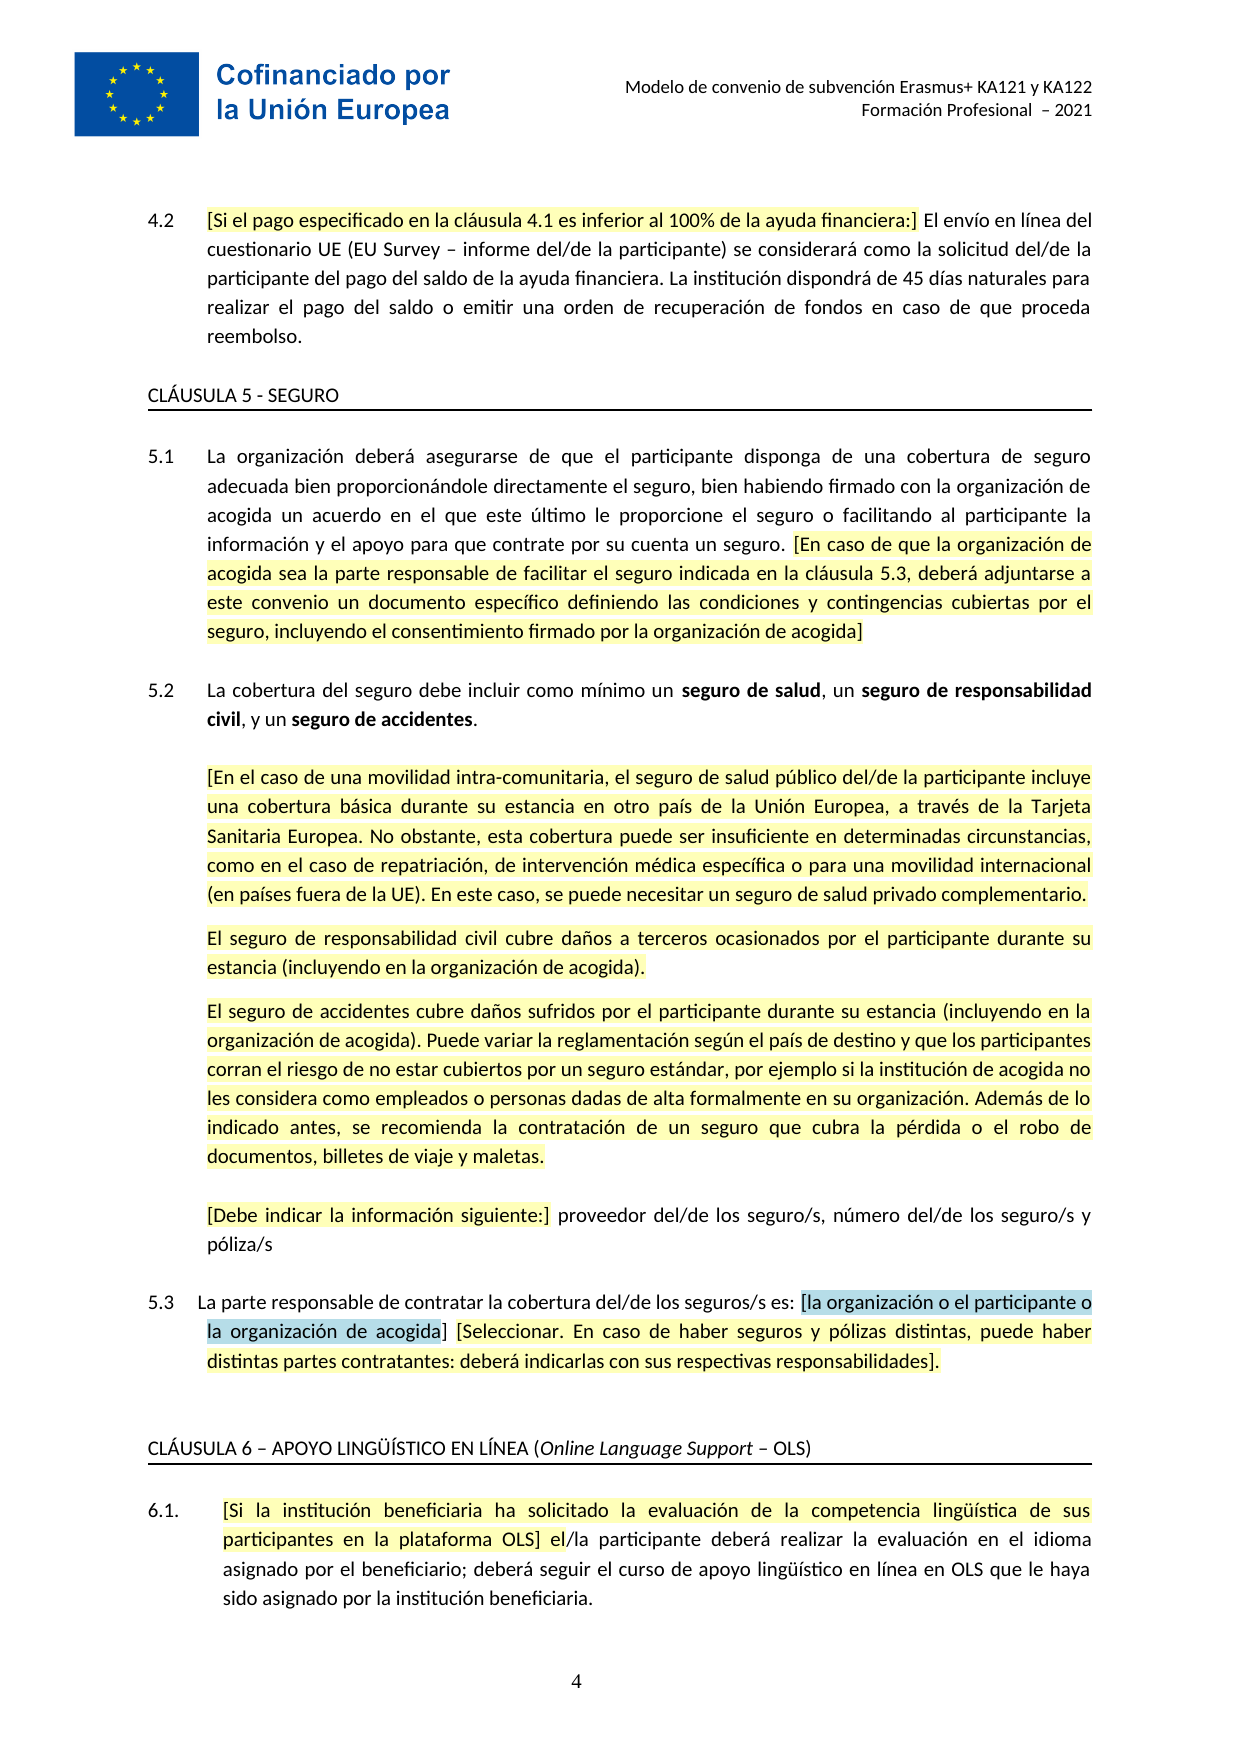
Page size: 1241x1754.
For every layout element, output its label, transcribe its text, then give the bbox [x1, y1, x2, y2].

text 5.3 La parte responsable de contratar la cobertura del/de los seguros/s es: [la organización o el participante o la organización de acogida] [Seleccionar. En caso de haber seguros y pólizas distintas, puede haber distintas partes contratantes: deberá indicarlas con sus respectivas responsabilidades]. [148, 1289, 1092, 1373]
text 5.2 La cobertura del seguro debe incluir como mínimo un seguro de salud, un seguro de responsabilidad civil, y un seguro de accidentes. [148, 677, 1092, 732]
text [Debe indicar la información siguiente:] proveedor del/de los seguro/s, número del/de los seguro/s y póliza/s [207, 1202, 1092, 1257]
text 6.1. [Si la institución beneficiaria ha solicitado la evaluación de la competencia lingüística de sus participantes en la plataforma OLS] el/la participante deberá realizar la evaluación en el idioma asignado por el beneficiario; deberá seguir el curso de apoyo lingüístico en línea en OLS que le haya sido asignado por la institución beneficiaria. [148, 1497, 1092, 1610]
picture [69, 47, 516, 142]
text 5.1 La organización deberá asegurarse de que el participante disponga de una cobertura de seguro adecuada bien proporcionándole directamente el seguro, bien habiendo firmado con la organización de acogida un acuerdo en el que este último le proporcione el seguro o facilitando al participante la información y el apoyo para que contrate por su cuenta un seguro. [En caso de que la organización de acogida sea la parte responsable de facilitar el seguro indicada en la cláusula 5.3, deberá adjuntarse a este convenio un documento específico definiendo las condiciones y contingencias cubiertas por el seguro, incluyendo el consentimiento firmado por la organización de acogida] [148, 444, 1092, 644]
text CLÁUSULA 6 – APOYO LINGÜÍSTICO EN LÍNEA (Online Language Support – OLS) [148, 1435, 1092, 1463]
text El seguro de responsabilidad civil cubre daños a terceros ocasionados por el participante durante su estancia (incluyendo en la organización de acogida). [207, 950, 1092, 979]
text CLÁUSULA 5 - SEGURO [148, 382, 1092, 409]
text 4.2 [Si el pago especificado en la cláusula 4.1 es inferior al 100% de la ayuda financiera:] El envío en línea del cuestionario UE (EU Survey – informe del/de la participante) se considerará como la solicitud del/de la participante del pago del saldo de la ayuda financiera. La institución dispondrá de 45 días naturales para realizar el pago del saldo o emitir una orden de recuperación de fondos en caso de que proceda reembolso. [148, 207, 1092, 349]
